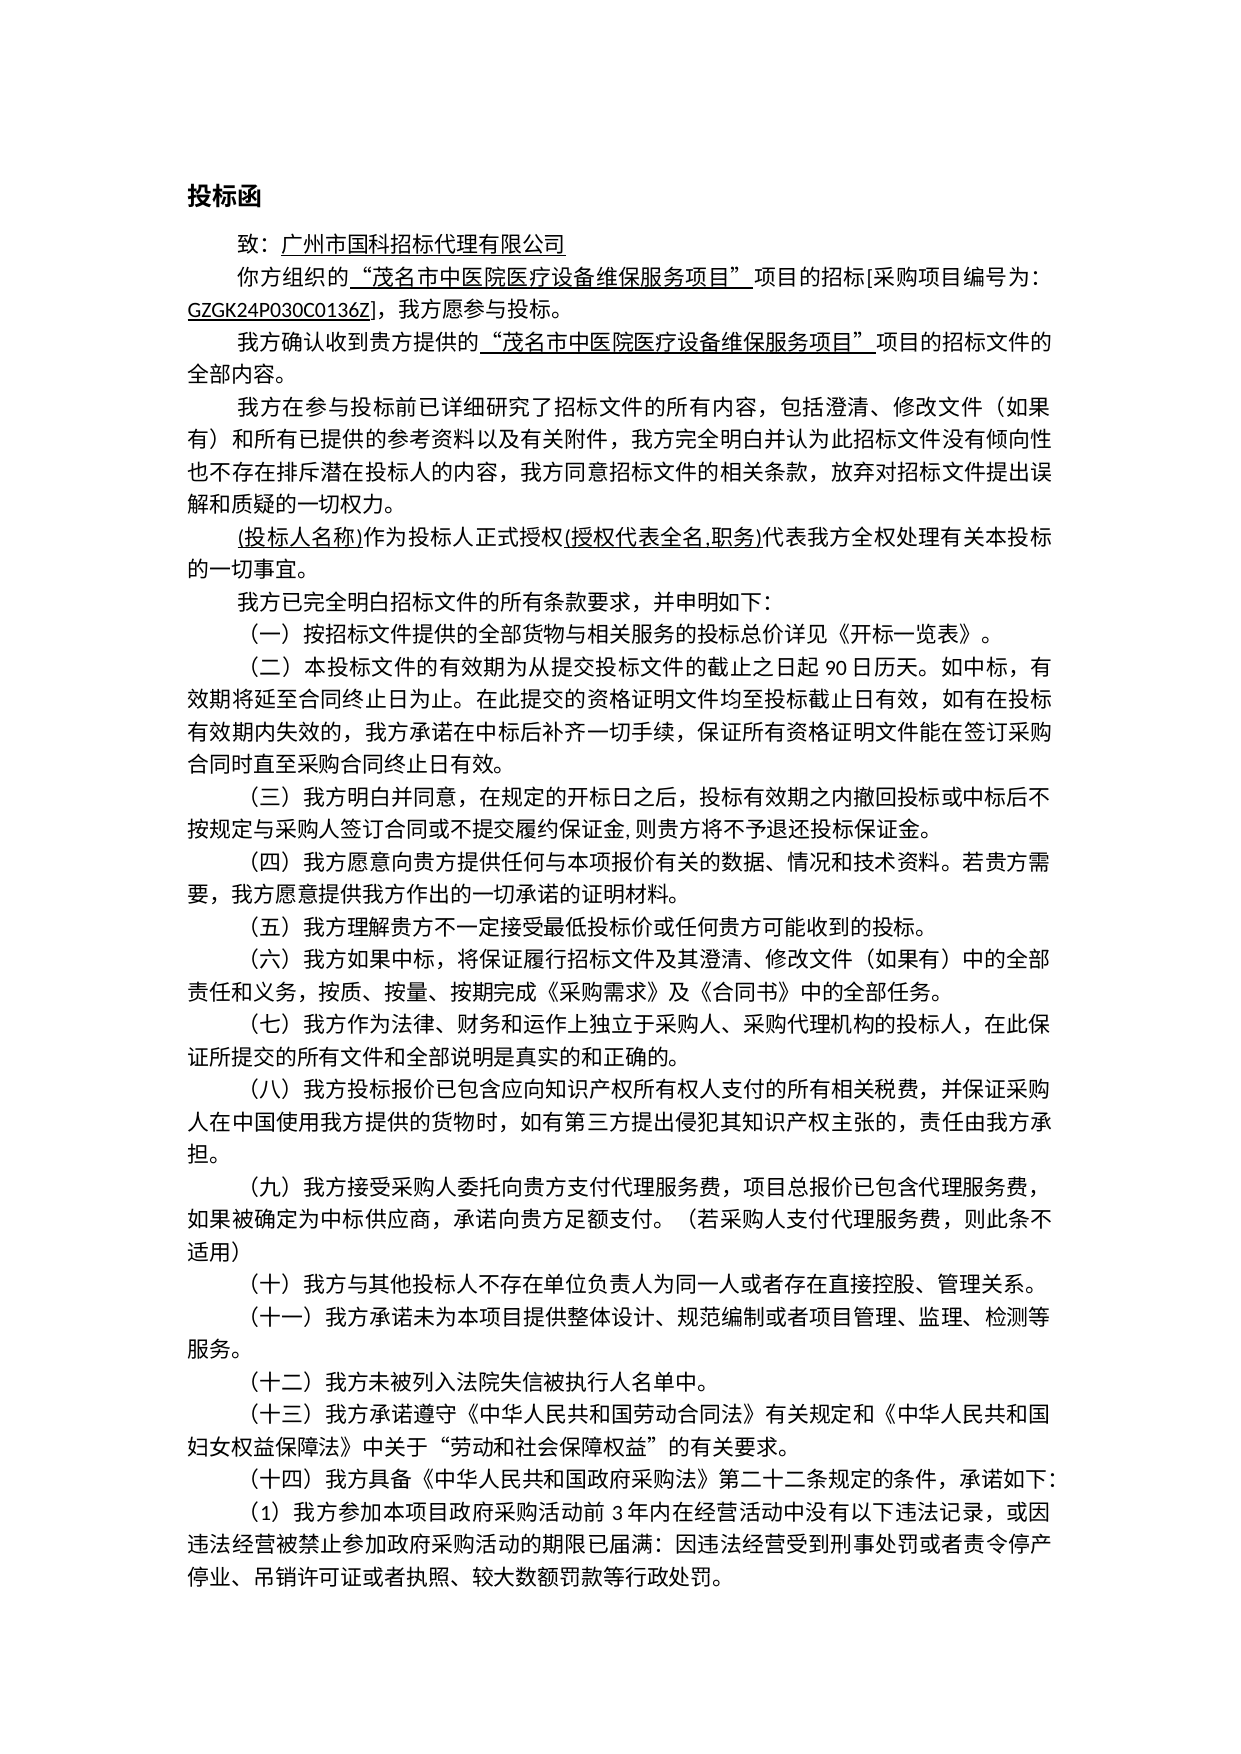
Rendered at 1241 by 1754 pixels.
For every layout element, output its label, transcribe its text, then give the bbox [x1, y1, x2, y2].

text （十二）我方未被列入法院失信被执行人名单中。 [187, 1364, 1053, 1397]
text （十）我方与其他投标人不存在单位负责人为同一人或者存在直接控股、管理关系。 [187, 1267, 1053, 1299]
text （七）我方作为法律、财务和运作上独立于采购人、采购代理机构的投标人，在此保证所提交的所有文件和全部说明是真实的和正确的。 [187, 1007, 1053, 1072]
text （八）我方投标报价已包含应向知识产权所有权人支付的所有相关税费，并保证采购人在中国使用我方提供的货物时，如有第三方提出侵犯其知识产权主张的，责任由我方承担。 [187, 1072, 1053, 1169]
text （九）我方接受采购人委托向贵方支付代理服务费，项目总报价已包含代理服务费，如果被确定为中标供应商，承诺向贵方足额支付。（若采购人支付代理服务费，则此条不适用） [187, 1169, 1053, 1267]
text （十一）我方承诺未为本项目提供整体设计、规范编制或者项目管理、监理、检测等服务。 [187, 1299, 1053, 1364]
text （十三）我方承诺遵守《中华人民共和国劳动合同法》有关规定和《中华人民共和国妇女权益保障法》中关于“劳动和社会保障权益”的有关要求。 [187, 1397, 1053, 1462]
text （六）我方如果中标，将保证履行招标文件及其澄清、修改文件（如果有）中的全部责任和义务，按质、按量、按期完成《采购需求》及《合同书》中的全部任务。 [187, 942, 1053, 1007]
text （十四）我方具备《中华人民共和国政府采购法》第二十二条规定的条件，承诺如下： [187, 1462, 1053, 1494]
text （一）按招标文件提供的全部货物与相关服务的投标总价详见《开标一览表》。 [187, 617, 1053, 649]
text 我方在参与投标前已详细研究了招标文件的所有内容，包括澄清、修改文件（如果有）和所有已提供的参考资料以及有关附件，我方完全明白并认为此招标文件没有倾向性，也不存在排斥潜在投标人的内容，我方同意招标文件的相关条款，放弃对招标文件提出误解和质疑的一切权力。 [187, 389, 1053, 519]
text （五）我方理解贵方不一定接受最低投标价或任何贵方可能收到的投标。 [187, 909, 1053, 942]
text 你方组织的“茂名市中医院医疗设备维保服务项目”项目的招标[采购项目编号为：GZGK24P030C0136Z]，我方愿参与投标。 [187, 259, 1053, 324]
text （三）我方明白并同意，在规定的开标日之后，投标有效期之内撤回投标或中标后不按规定与采购人签订合同或不提交履约保证金, 则贵方将不予退还投标保证金。 [187, 779, 1053, 844]
text 致：广州市国科招标代理有限公司 [187, 227, 1053, 259]
text 我方确认收到贵方提供的“茂名市中医院医疗设备维保服务项目”项目的招标文件的全部内容。 [187, 324, 1053, 389]
text （1）我方参加本项目政府采购活动前3年内在经营活动中没有以下违法记录，或因违法经营被禁止参加政府采购活动的期限已届满：因违法经营受到刑事处罚或者责令停产停业、吊销许可证或者执照、较大数额罚款等行政处罚。 [187, 1494, 1053, 1592]
text （二）本投标文件的有效期为从提交投标文件的截止之日起90日历天。如中标，有效期将延至合同终止日为止。在此提交的资格证明文件均至投标截止日有效，如有在投标有效期内失效的，我方承诺在中标后补齐一切手续，保证所有资格证明文件能在签订采购合同时直至采购合同终止日有效。 [187, 649, 1053, 779]
text 我方已完全明白招标文件的所有条款要求，并申明如下： [187, 584, 1053, 617]
text (投标人名称)作为投标人正式授权(授权代表全名,职务)代表我方全权处理有关本投标的一切事宜。 [187, 519, 1053, 584]
text （四）我方愿意向贵方提供任何与本项报价有关的数据、情况和技术资料。若贵方需要，我方愿意提供我方作出的一切承诺的证明材料。 [187, 844, 1053, 909]
text 投标函 [187, 162, 1053, 227]
